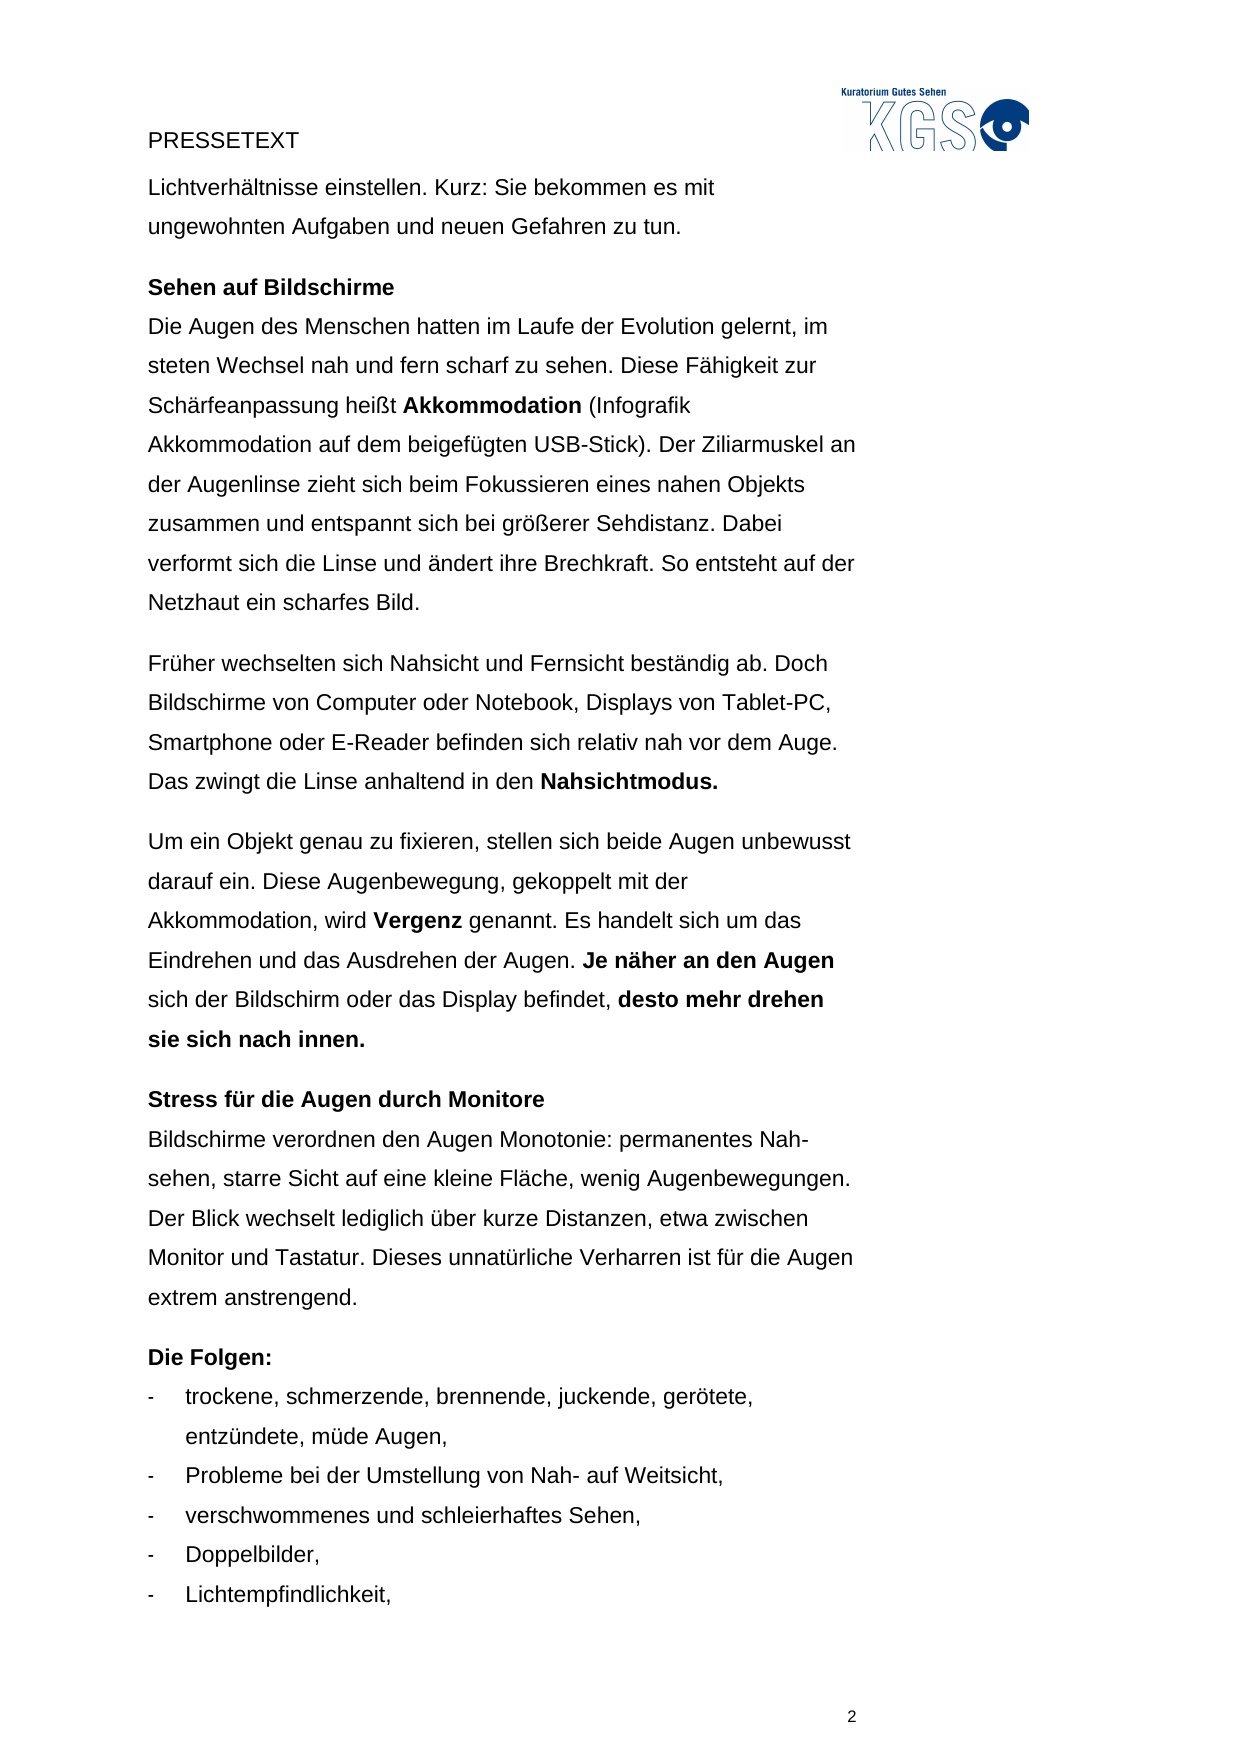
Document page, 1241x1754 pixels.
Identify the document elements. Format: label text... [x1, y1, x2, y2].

text Sehen auf Bildschirme [148, 273, 856, 300]
list Lichtempfindlichkeit, [148, 1581, 856, 1607]
text Bildschirme verordnen den Augen Monotonie: permanentes Nah- sehen, starre Sicht auf eine kleine Fläche, wenig Augenbewegungen. Der Blick wechselt lediglich über kurze Distanzen, etwa zwischen Monitor und Tastatur. Dieses unnatürliche Verharren ist für die Augen extrem anstrengend. [148, 1126, 856, 1310]
text Um ein Objekt genau zu fixieren, stellen sich beide Augen unbewusst darauf ein. Diese Augenbewegung, gekoppelt mit der Akkommodation, wird Vergenz genannt. Es handelt sich um das Eindrehen und das Ausdrehen der Augen. Je näher an den Augen sich der Bildschirm oder das Display befindet, desto mehr drehen sie sich nach innen. [148, 828, 856, 1052]
list trockene, schmerzende, brennende, juckende, gerötete, entzündete, müde Augen, [148, 1383, 856, 1449]
text Früher wechselten sich Nahsicht und Fernsicht beständig ab. Doch Bildschirme von Computer oder Notebook, Displays von Tablet-PC, Smartphone oder E-Reader befinden sich relativ nah vor dem Auge. Das zwingt die Linse anhaltend in den Nahsichtmodus. [148, 649, 856, 794]
text Die Augen des Menschen hatten im Laufe der Evolution gelernt, im steten Wechsel nah und fern scharf zu sehen. Diese Fähigkeit zur Schärfeanpassung heißt Akkommodation (Infografik Akkommodation auf dem beigefügten USB-Stick). Der Ziliarmuskel an der Augenlinse zieht sich beim Fokussieren eines nahen Objekts zusammen und entspannt sich bei größerer Sehdistanz. Dabei verformt sich die Linse und ändert ihre Brechkraft. So entsteht auf der Netzhaut ein scharfes Bild. [148, 313, 856, 616]
list Probleme bei der Umstellung von Nah- auf Weitsicht, [148, 1462, 856, 1488]
list verschwommenes und schleierhaftes Sehen, [148, 1502, 856, 1528]
list Doppelbilder, [148, 1541, 856, 1567]
text Stress für die Augen durch Monitore [148, 1086, 856, 1112]
text Die Folgen: [148, 1344, 856, 1370]
picture [841, 88, 1029, 151]
